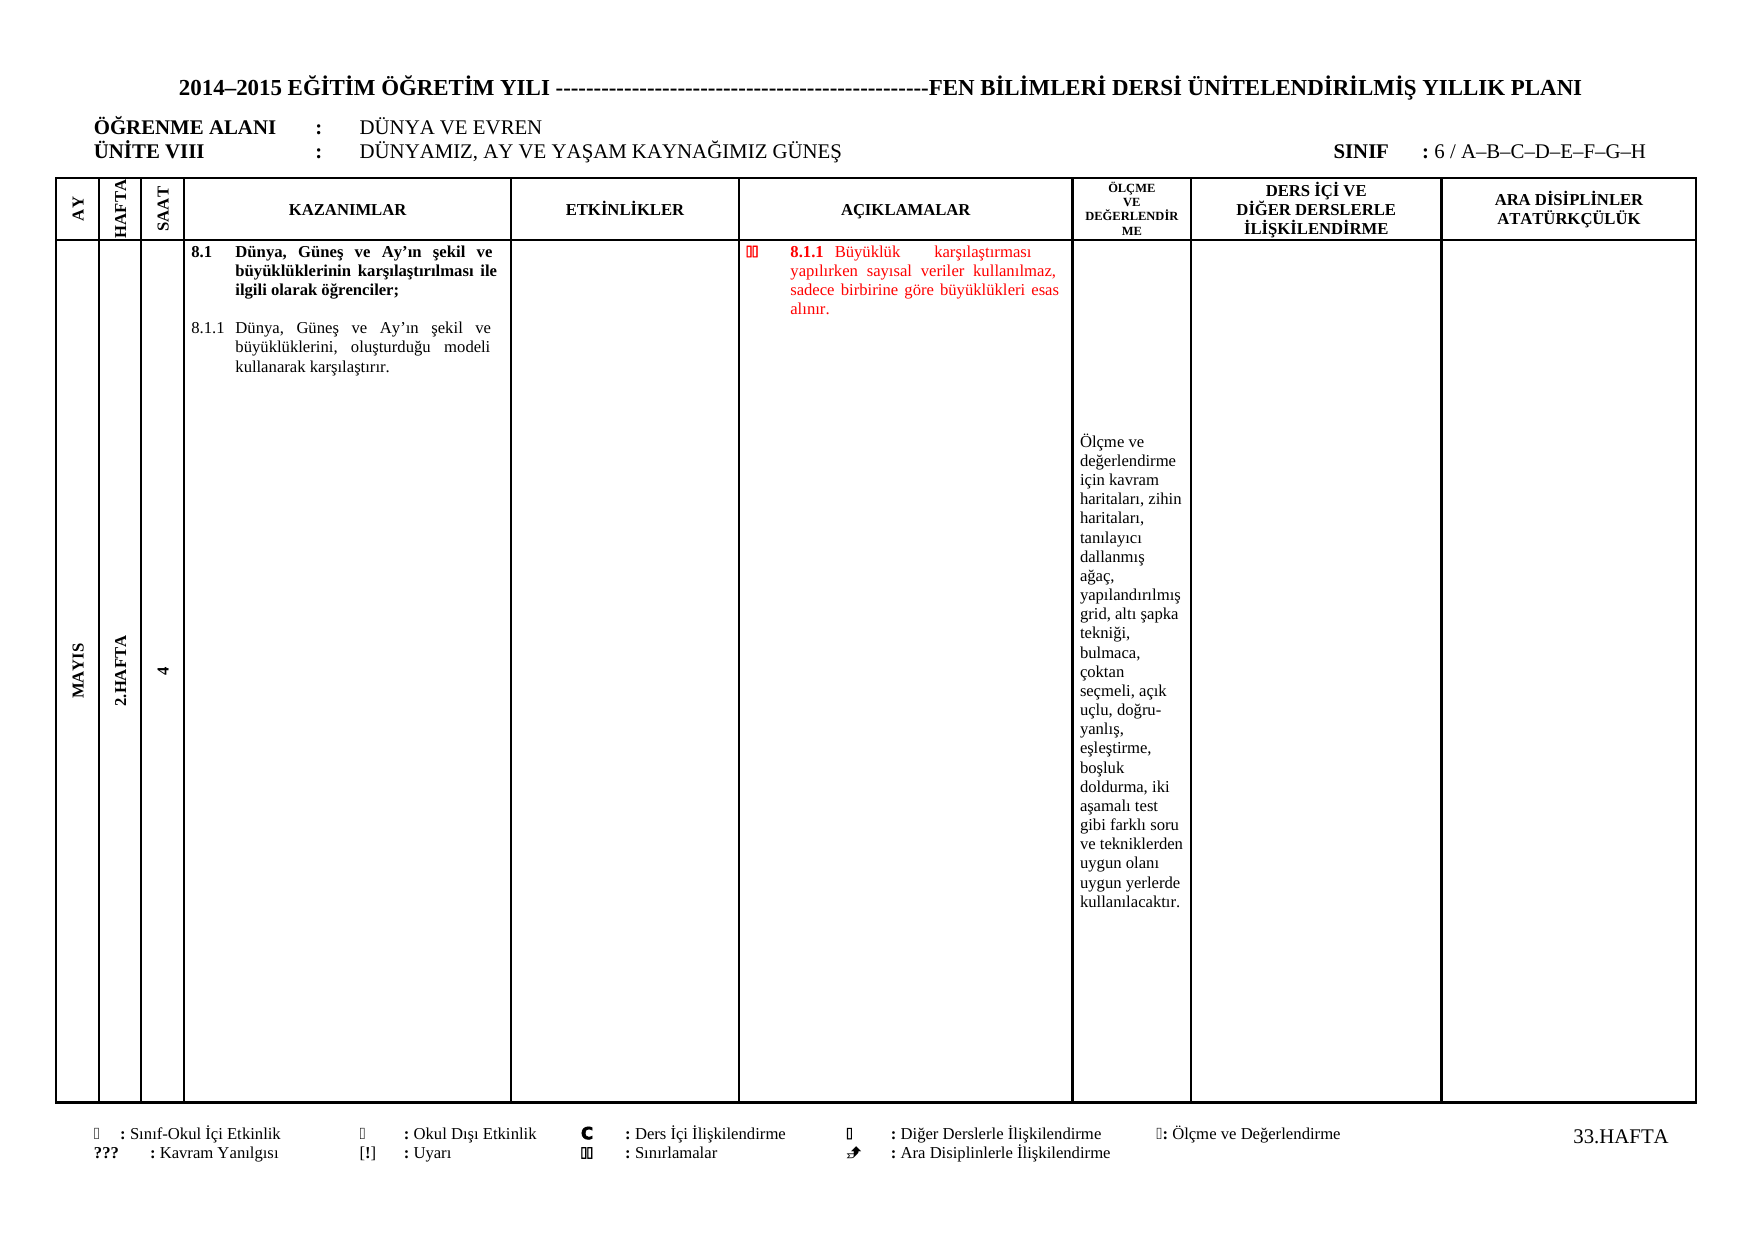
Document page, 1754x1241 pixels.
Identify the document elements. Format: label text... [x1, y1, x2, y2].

table_header ETKİNLİKLER [512, 179, 738, 239]
table_header SAAT [142, 179, 183, 239]
table_cell [1443, 241, 1695, 1101]
table_cell 2.HAFTA [100, 241, 140, 1101]
text ÜNİTE VIII : DÜNYAMIZ, AY VE YAŞAM KAYNAĞIMIZ GÜNEŞ SINIF : 6 / A–B–C–D–E–F–G–H [94, 139, 1669, 163]
table_cell MAYIS [57, 241, 98, 1101]
text ÖĞRENME ALANI : DÜNYA VE EVREN [94, 114, 1669, 139]
table_header HAFTA [100, 179, 140, 239]
table_cell 8.1.1 Büyüklük karşılaştırması yapılırken sayısal veriler kullanılmaz, sadece birbirine göre büyüklükleri esas alınır. [740, 241, 1071, 1101]
table_cell 4 [142, 241, 183, 1101]
table_cell [512, 241, 738, 1101]
table_header AÇIKLAMALAR [740, 179, 1071, 239]
table_cell [1192, 241, 1440, 1101]
table_header ÖLÇME VE DEĞERLENDİRME [1074, 179, 1190, 239]
table_header KAZANIMLAR [185, 179, 510, 239]
table_cell 8.1 Dünya, Güneş ve Ay’ın şekil ve büyüklüklerinin karşılaştırılması ile ilgili olarak öğrenciler; 8.1.1 Dünya, Güneş ve Ay’ın şekil ve büyüklüklerini, oluşturduğu modeli kullanarak karşılaştırır. [185, 241, 510, 1101]
table_header AY [57, 179, 98, 239]
table_header ARA DİSİPLİNLER ATATÜRKÇÜLÜK [1443, 179, 1695, 239]
table_header DERS İÇİ VE DİĞER DERSLERLE İLİŞKİLENDİRME [1192, 179, 1440, 239]
